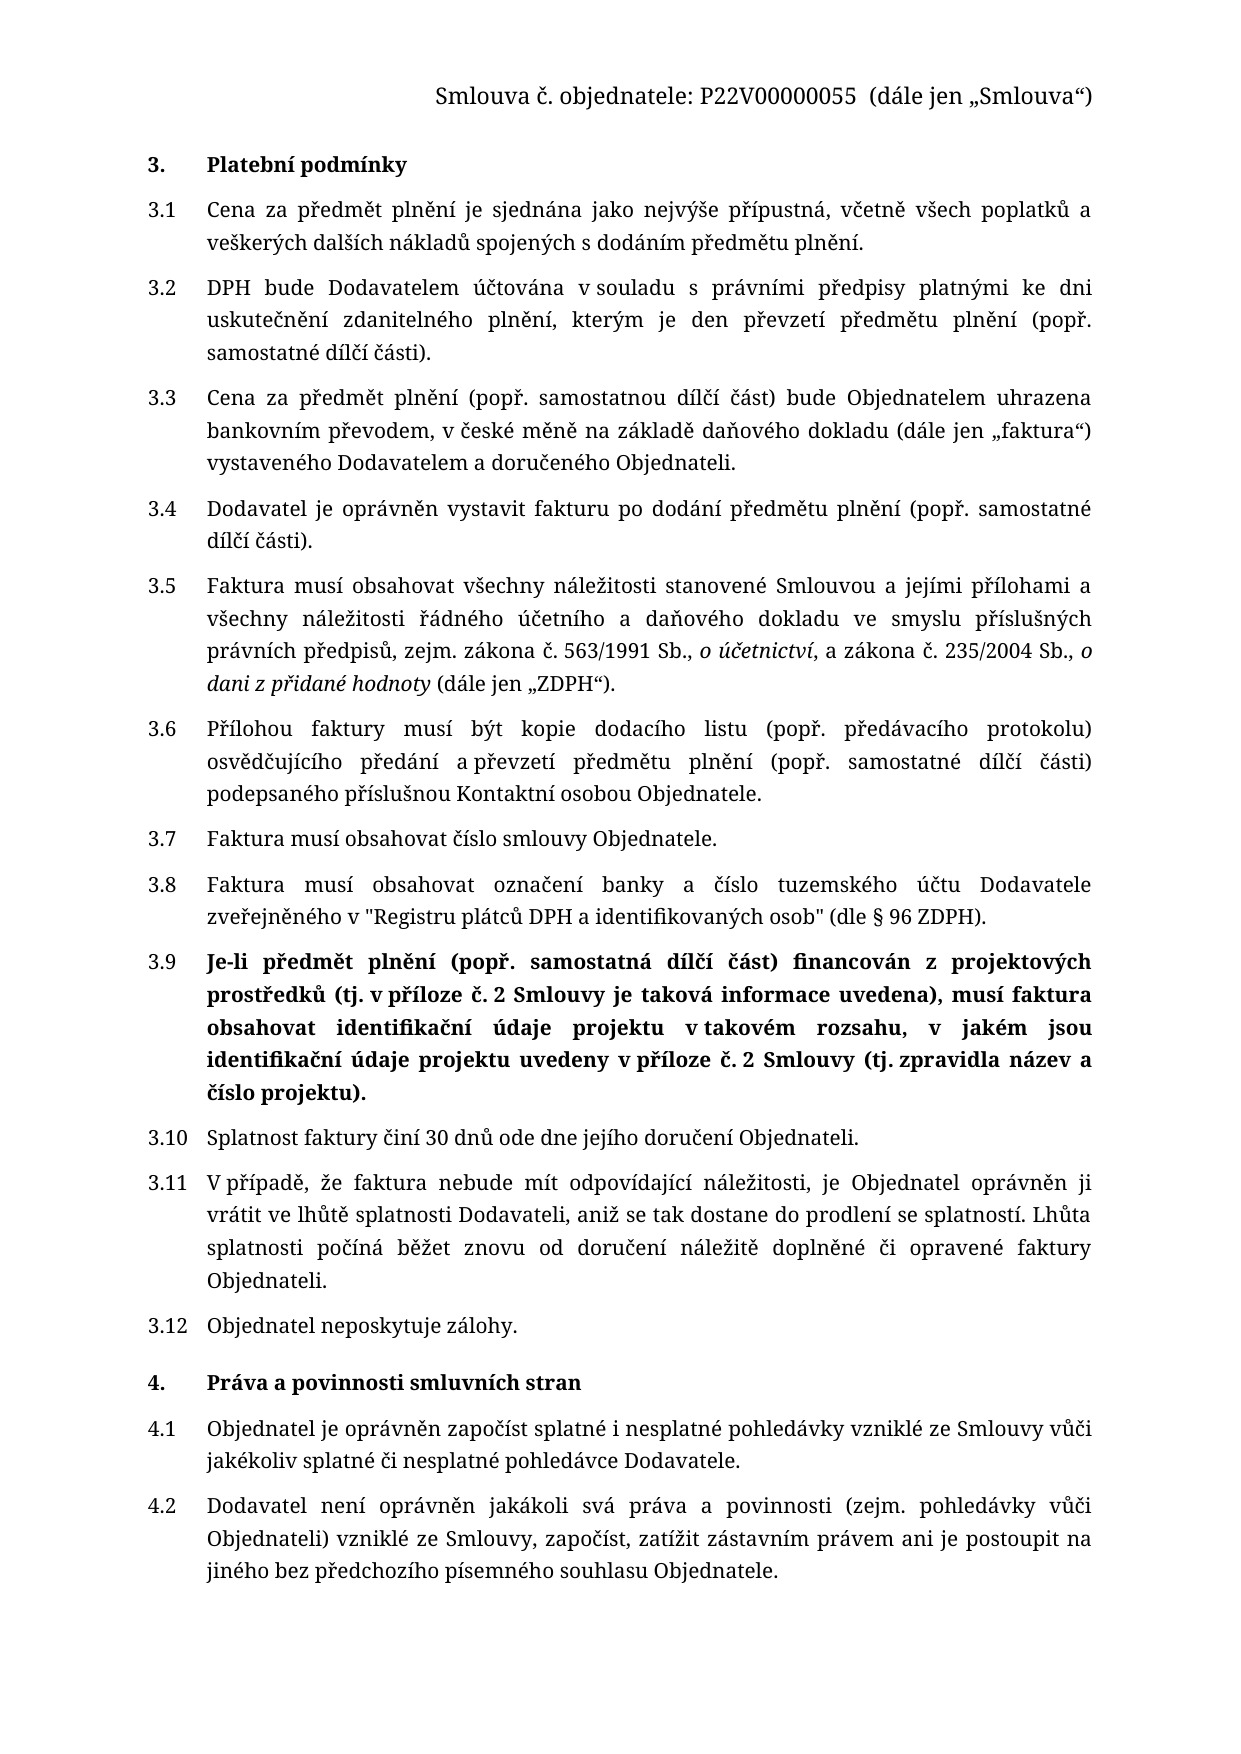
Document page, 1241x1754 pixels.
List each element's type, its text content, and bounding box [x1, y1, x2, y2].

list Platební podmínky [148, 150, 1093, 179]
list Dodavatel není oprávněn jakákoli svá práva a povinnosti (zejm. pohledávky vůči Objednateli) vzniklé ze Smlouvy, započíst, zatížit zástavním právem ani je postoupit na jiného bez předchozího písemného souhlasu Objednatele. [148, 1491, 1093, 1585]
list Objednatel je oprávněn započíst splatné i nesplatné pohledávky vzniklé ze Smlouvy vůči jakékoliv splatné či nesplatné pohledávce Dodavatele. [148, 1414, 1093, 1475]
list DPH bude Dodavatelem účtována v souladu s právními předpisy platnými ke dni uskutečnění zdanitelného plnění, kterým je den převzetí předmětu plnění (popř. samostatné dílčí části). [148, 273, 1093, 367]
list V případě, že faktura nebude mít odpovídající náležitosti, je Objednatel oprávněn ji vrátit ve lhůtě splatnosti Dodavateli, aniž se tak dostane do prodlení se splatností. Lhůta splatnosti počíná běžet znovu od doručení náležitě doplněné či opravené faktury Objednateli. [148, 1168, 1093, 1294]
list Dodavatel je oprávněn vystavit fakturu po dodání předmětu plnění (popř. samostatné dílčí části). [148, 494, 1093, 555]
list Přílohou faktury musí být kopie dodacího listu (popř. předávacího protokolu) osvědčujícího předání a převzetí předmětu plnění (popř. samostatné dílčí části) podepsaného příslušnou Kontaktní osobou Objednatele. [148, 714, 1093, 808]
list Práva a povinnosti smluvních stran [148, 1368, 1093, 1397]
list Je-li předmět plnění (popř. samostatná dílčí část) financován z projektových prostředků (tj. v příloze č. 2 Smlouvy je taková informace uvedena), musí faktura obsahovat identifikační údaje projektu v takovém rozsahu, v jakém jsou identifikační údaje projektu uvedeny v příloze č. 2 Smlouvy (tj. zpravidla název a číslo projektu). [148, 947, 1093, 1106]
list Cena za předmět plnění je sjednána jako nejvýše přípustná, včetně všech poplatků a veškerých dalších nákladů spojených s dodáním předmětu plnění. [148, 195, 1093, 256]
list Faktura musí obsahovat označení banky a číslo tuzemského účtu Dodavatele zveřejněného v "Registru plátců DPH a identifikovaných osob" (dle § 96 ZDPH). [148, 870, 1093, 931]
list Faktura musí obsahovat všechny náležitosti stanovené Smlouvou a jejími přílohami a všechny náležitosti řádného účetního a daňového dokladu ve smyslu příslušných právních předpisů, zejm. zákona č. 563/1991 Sb., o účetnictví, a zákona č. 235/2004 Sb., o dani z přidané hodnoty (dále jen „ZDPH“). [148, 571, 1093, 698]
list Splatnost faktury činí 30 dnů ode dne jejího doručení Objednateli. [148, 1123, 1093, 1151]
list Faktura musí obsahovat číslo smlouvy Objednatele. [148, 824, 1093, 853]
list Objednatel neposkytuje zálohy. [148, 1311, 1093, 1339]
list Cena za předmět plnění (popř. samostatnou dílčí část) bude Objednatelem uhrazena bankovním převodem, v české měně na základě daňového dokladu (dále jen „faktura“) vystaveného Dodavatelem a doručeného Objednateli. [148, 383, 1093, 477]
